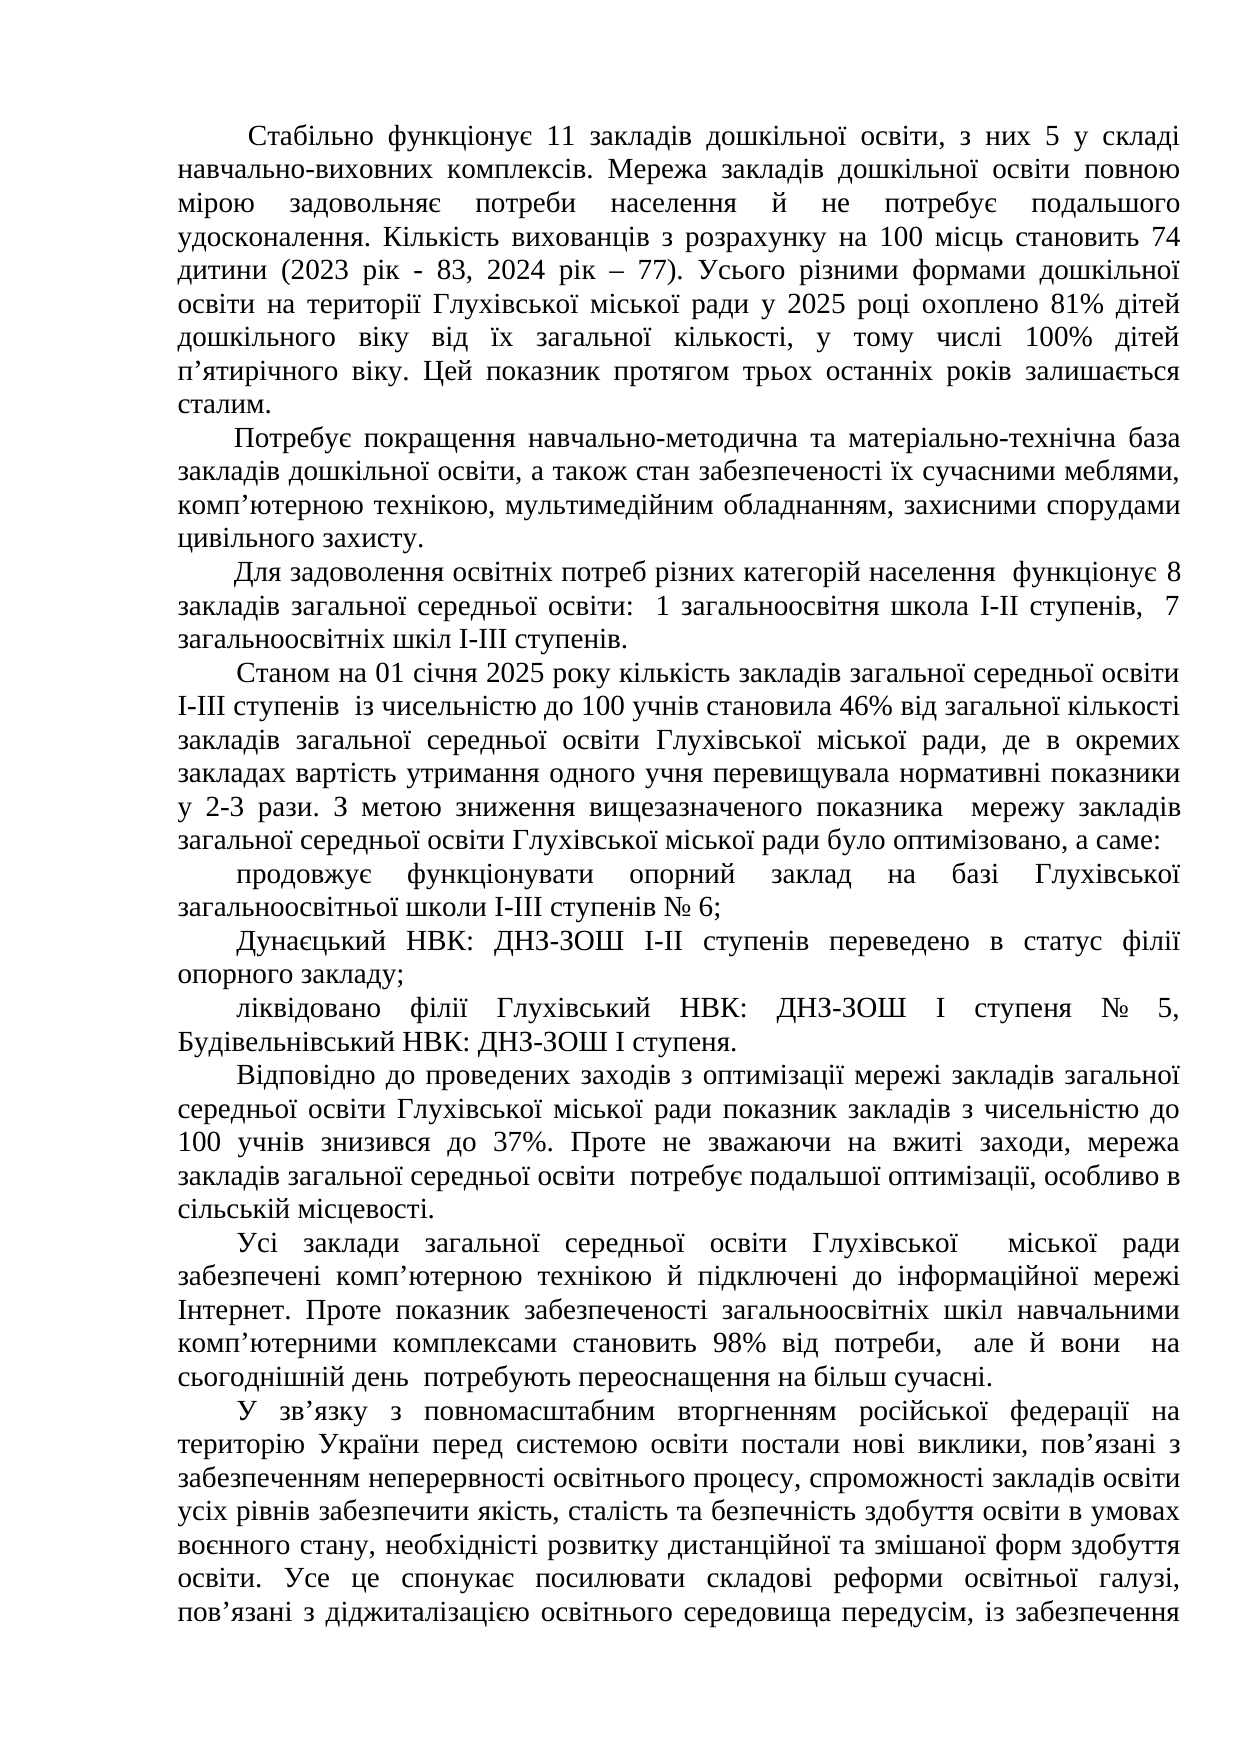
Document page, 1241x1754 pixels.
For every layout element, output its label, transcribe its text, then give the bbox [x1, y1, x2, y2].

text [177, 1393, 1181, 1627]
list Дунаєцький НВК: ДНЗ-ЗОШ І-ІІ ступенів переведено в статус філії опорного закладу; [177, 923, 1181, 990]
text Усі заклади загальної середньої освіти Глухівської міської ради забезпечені комп’ютерною технікою й підключені до інформаційної мережі Інтернет. Проте показник забезпеченості загальноосвітніх шкіл навчальними комп’ютерними комплексами становить 98% від потреби, але й вони на сьогоднішній день потребують переоснащення на більш сучасні. [177, 1225, 1181, 1393]
text Для задоволення освітніх потреб різних категорій населення функціонує 8 закладів загальної середньої освіти: 1 загальноосвітня школа І-ІІ ступенів, 7 загальноосвітніх шкіл І-ІІІ ступенів. [177, 554, 1181, 655]
list ліквідовано філії Глухівський НВК: ДНЗ-ЗОШ І ступеня № 5, Будівельнівський НВК: ДНЗ-ЗОШ І ступеня. [177, 990, 1181, 1057]
text Відповідно до проведених заходів з оптимізації мережі закладів загальної середньої освіти Глухівської міської ради показник закладів з чисельністю до 100 учнів знизився до 37%. Проте не зважаючи на вжиті заходи, мережа закладів загальної середньої освіти потребує подальшої оптимізації, особливо в сільській місцевості. [177, 1057, 1181, 1225]
text Стабільно функціонує 11 закладів дошкільної освіти, з них 5 у складі навчально-виховних комплексів. Мережа закладів дошкільної освіти повною мірою задовольняє потреби населення й не потребує подальшого удосконалення. Кількість вихованців з розрахунку на 100 місць становить 74 дитини (2023 рік - 83, 2024 рік – 77). Усього різними формами дошкільної освіти на території Глухівської міської ради у 2025 році охоплено 81% дітей дошкільного віку від їх загальної кількості, у тому числі 100% дітей п’ятирічного віку. Цей показник протягом трьох останніх років залишається сталим. [177, 118, 1181, 420]
list продовжує функціонувати опорний заклад на базі Глухівської загальноосвітньої школи І-ІІІ ступенів № 6; [177, 856, 1181, 923]
text Станом на 01 січня 2025 року кількість закладів загальної середньої освіти І-ІІІ ступенів із чисельністю до 100 учнів становила 46% від загальної кількості закладів загальної середньої освіти Глухівської міської ради, де в окремих закладах вартість утримання одного учня перевищувала нормативні показники у 2-3 рази. З метою зниження вищезазначеного показника мережу закладів загальної середньої освіти Глухівської міської ради було оптимізовано, а саме: [177, 655, 1181, 856]
text Потребує покращення навчально-методична та матеріально-технічна база закладів дошкільної освіти, а також стан забезпеченості їх сучасними меблями, комп’ютерною технікою, мультимедійним обладнанням, захисними спорудами цивільного захисту. [177, 420, 1181, 554]
